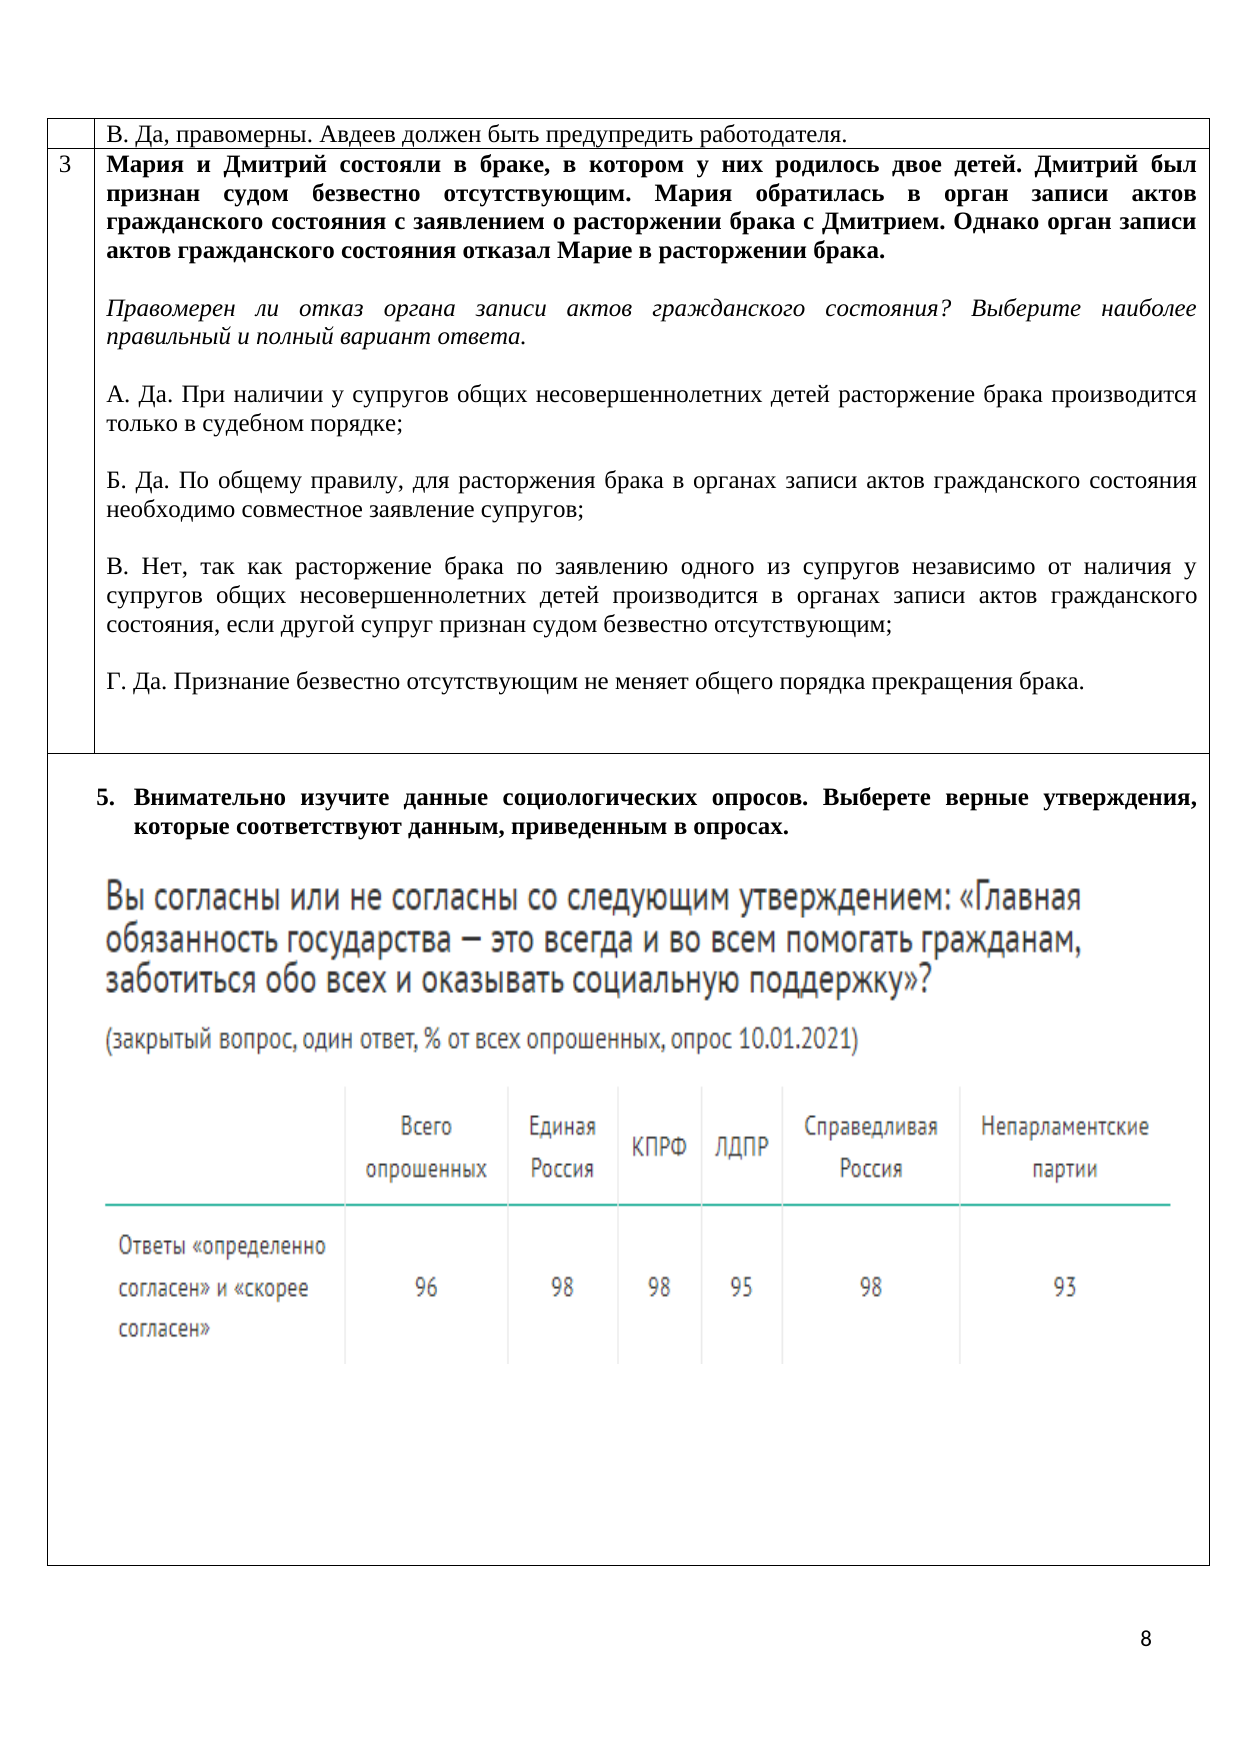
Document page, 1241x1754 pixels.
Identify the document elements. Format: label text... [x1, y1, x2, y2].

table_cell Мария и Дмитрий состояли в браке, в котором у них родилось двое детей. Дмитрий был признан судом безвестно отсутствующим. Мария обратилась в орган записи актов гражданского состояния с заявлением о расторжении брака с Дмитрием. Однако орган записи актов гражданского состояния отказал Марие в расторжении брака. Правомерен ли отказ органа записи актов гражданского состояния? Выберите наиболее правильный и полный вариант ответа. А. Да. При наличии у супругов общих несовершеннолетних детей расторжение брака производится только в судебном порядке; Б. Да. По общему правилу, для расторжения брака в органах записи актов гражданского состояния необходимо совместное заявление супругов; В. Нет, так как расторжение брака по заявлению одного из супругов независимо от наличия у супругов общих несовершеннолетних детей производится в органах записи актов гражданского состояния, если другой супруг признан судом безвестно отсутствующим; Г. Да. Признание безвестно отсутствующим не меняет общего порядка прекращения брака. [95, 149, 1209, 753]
table_cell 3 [48, 149, 94, 753]
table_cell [48, 754, 1209, 1565]
table_cell 2 [48, 119, 94, 148]
picture [79, 868, 1178, 1364]
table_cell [95, 119, 1209, 148]
